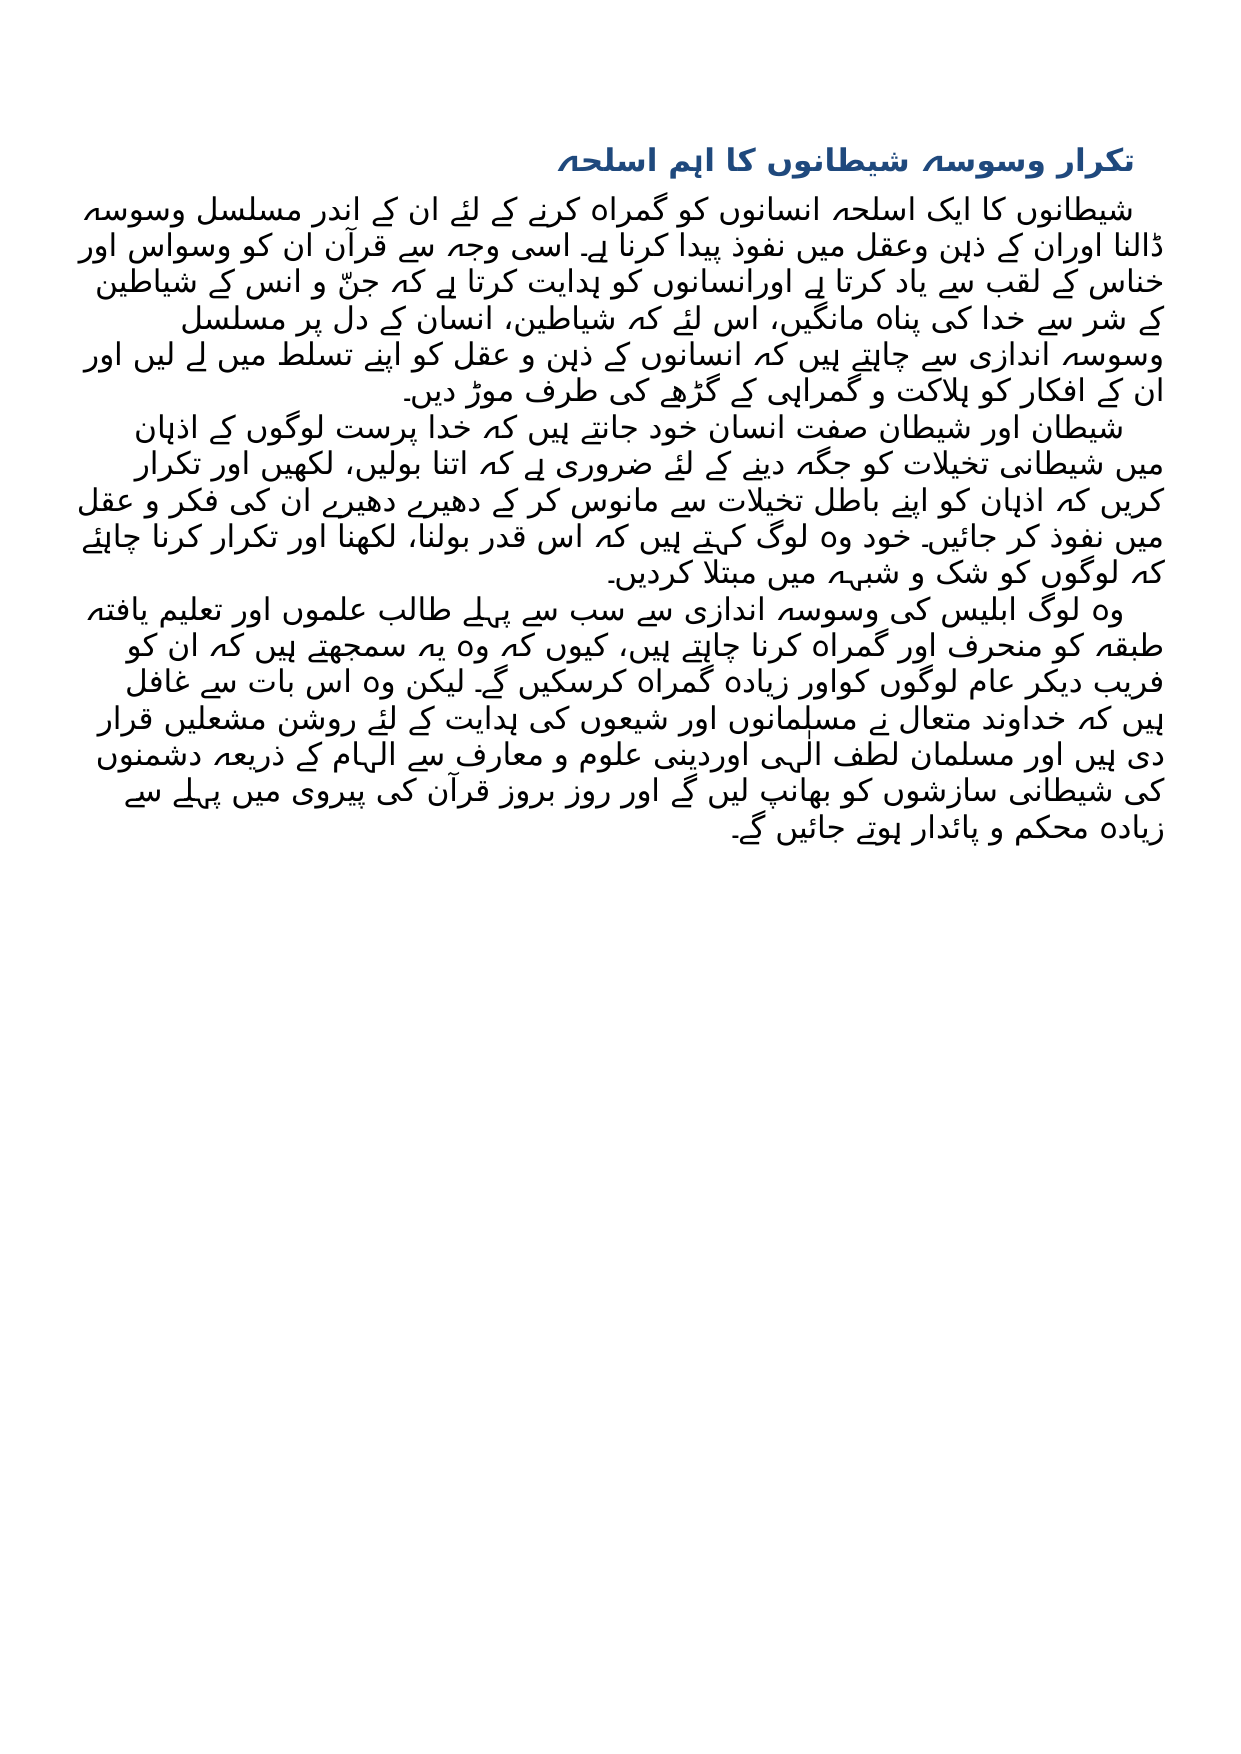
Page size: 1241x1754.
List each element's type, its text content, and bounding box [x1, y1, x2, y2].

subtitle تکرار وسوسہ شیطانوں کا اہم اسلحہ [75, 142, 1165, 178]
text شیطان اور شیطان صفت انسان خود جانتے ہیں کہ خدا پرست لوگوں کے اذہان میں شیطانی تخیلات کو جگہ دینے کے لئے ضروری ہے کہ اتنا بولیں، لکھیں اور تکرار کریں کہ اذہان کو اپنے باطل تخیلات سے مانوس کر کے دھیرے دھیرے ان کی فکر و عقل میں نفوذ کر جائیں۔ خود وہ لوگ کہتے ہیں کہ اس قدر بولنا، لکھنا اور تکرار کرنا چاہئے کہ لوگوں کو شک و شبہہ میں مبتلا کردیں۔ [75, 409, 1165, 591]
text شیطانوں کا ایک اسلحہ انسانوں کو گمراہ کرنے کے لئے ان کے اندر مسلسل وسوسہ ڈالنا اوران کے ذہن وعقل میں نفوذ پیدا کرنا ہے۔ اسی وجہ سے قرآن ان کو وسواس اور خناس کے لقب سے یاد کرتا ہے اورانسانوں کو ہدایت کرتا ہے کہ جنّ و انس کے شیاطین کے شر سے خدا کی پناہ مانگیں، اس لئے کہ شیاطین، انسان کے دل پر مسلسل وسوسہ اندازی سے چاہتے ہیں کہ انسانوں کے ذہن و عقل کو اپنے تسلط میں لے لیں اور ان کے افکار کو ہلاکت و گمراہی کے گڑھے کی طرف موڑ دیں۔ [75, 191, 1165, 409]
text وہ لوگ ابلیس کی وسوسہ اندازی سے سب سے پہلے طالب علموں اور تعلیم یافتہ طبقہ کو منحرف اور گمراہ کرنا چاہتے ہیں، کیوں کہ وہ یہ سمجھتے ہیں کہ ان کو فریب دیکر عام لوگوں کواور زیادہ گمراہ کرسکیں گے۔ لیکن وہ اس بات سے غافل ہیں کہ خداوند متعال نے مسلمانوں اور شیعوں کی ہدایت کے لئے روشن مشعلیں قرار دی ہیں اور مسلمان لطف الٰہی اوردینی علوم و معارف سے الہام کے ذریعہ دشمنوں کی شیطانی سازشوں کو بھانپ لیں گے اور روز بروز قرآن کی پیروی میں پہلے سے زیادہ محکم و پائدار ہوتے جائیں گے۔ [75, 591, 1165, 845]
